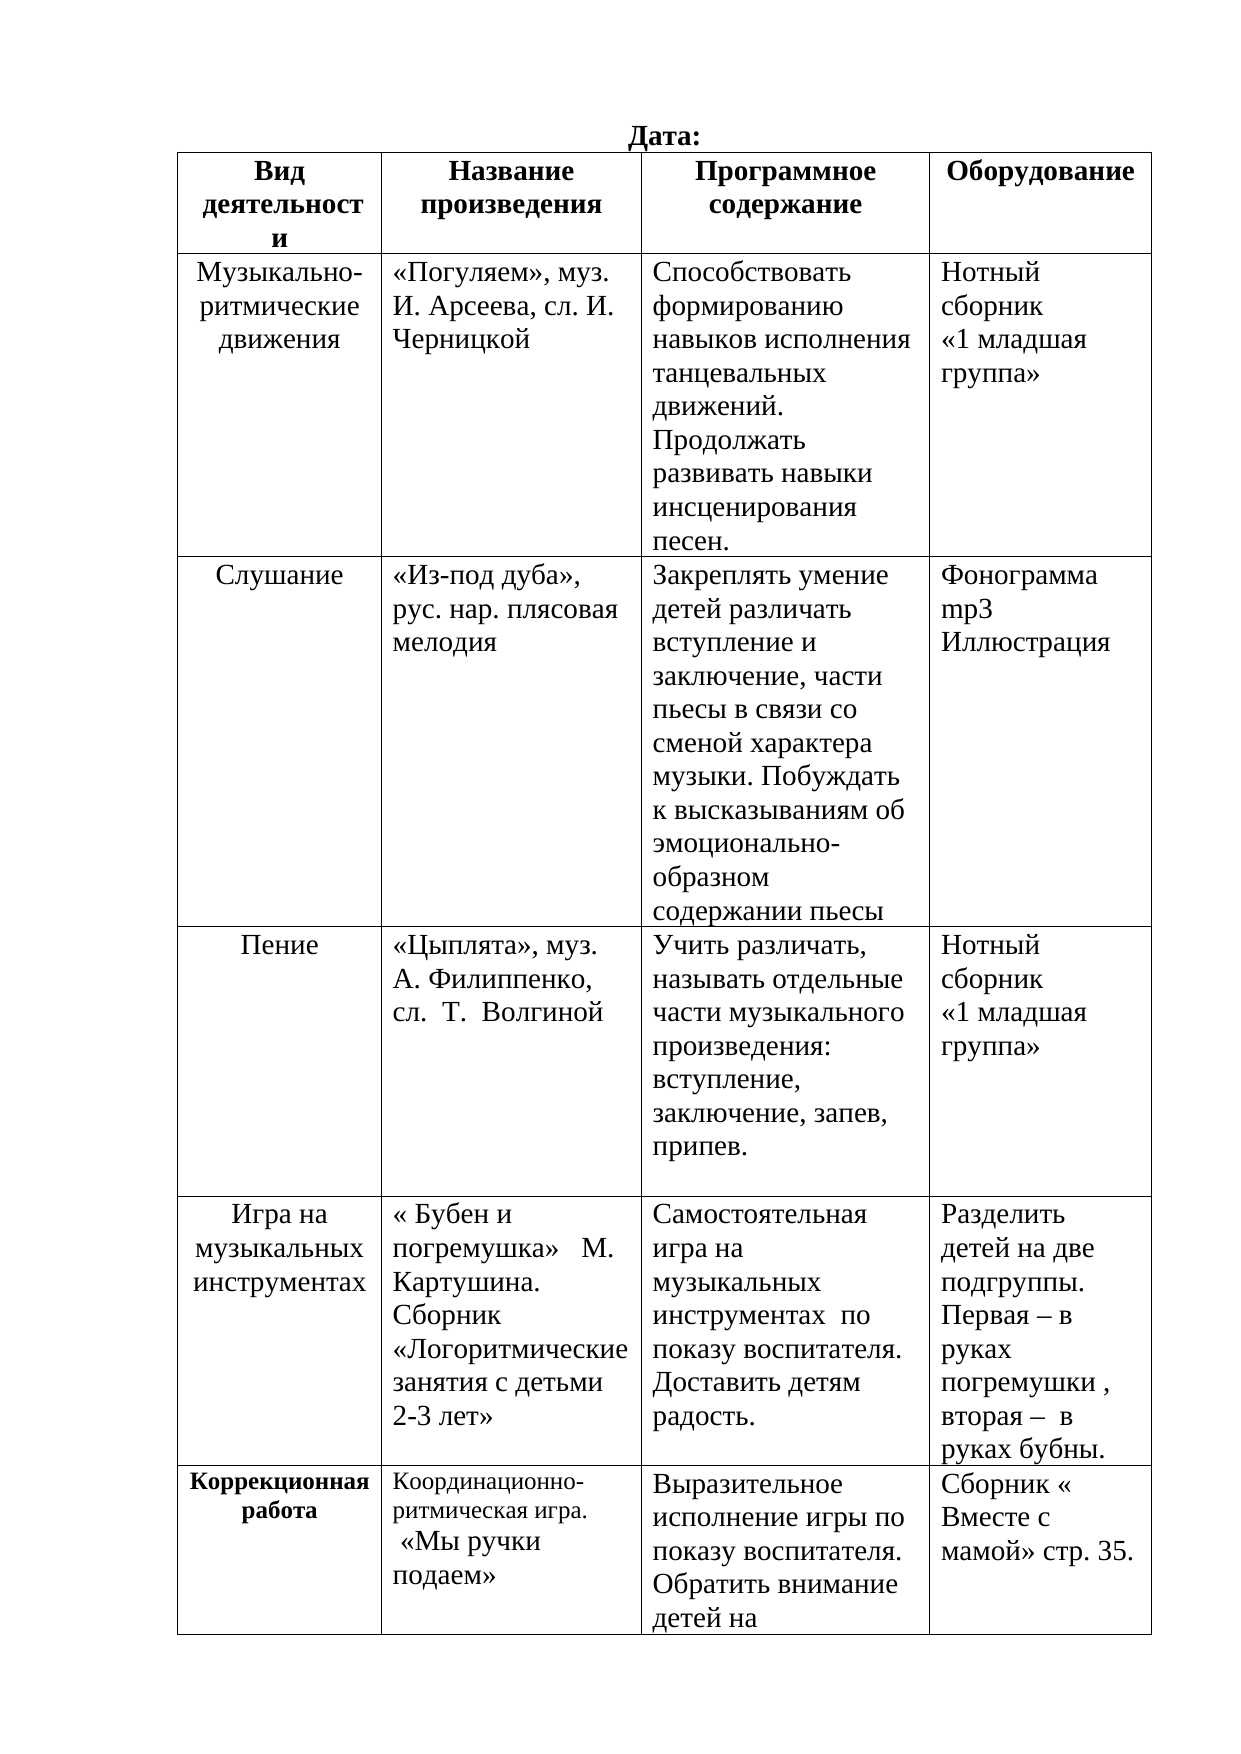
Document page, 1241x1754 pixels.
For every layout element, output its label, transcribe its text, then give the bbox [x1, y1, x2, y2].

table_cell Фонограмма mp3 Иллюстрация [930, 557, 1151, 926]
text Дата: [177, 118, 1152, 152]
table_cell Слушание [178, 557, 381, 926]
table_cell Способствовать формированию навыков исполнения танцевальных движений. Продолжать развивать навыки инсценирования песен. [642, 254, 929, 556]
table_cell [642, 1466, 929, 1634]
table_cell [382, 1466, 641, 1634]
table_cell Музыкально-ритмические движения [178, 254, 381, 556]
table_header Название произведения [382, 153, 641, 253]
table_cell Учить различать, называть отдельные части музыкального произведения: вступление, заключение, запев, припев. [642, 927, 929, 1196]
table_cell «Из-под дуба», рус. нар. плясовая мелодия [382, 557, 641, 926]
table_cell «Цыплята», муз. А. Филиппенко, сл. Т. Волгиной [382, 927, 641, 1196]
table_cell Нотный сборник «1 младшая группа» [930, 254, 1151, 556]
table_cell « Бубен и погремушка» М. Картушина. Сборник «Логоритмические занятия с детьми 2-3 лет» [382, 1197, 641, 1465]
table_header Вид деятельности [178, 153, 381, 253]
table_header Программное содержание [642, 153, 929, 253]
table_cell Нотный сборник «1 младшая группа» [930, 927, 1151, 1196]
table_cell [178, 1466, 381, 1634]
table_cell Разделить детей на две подгруппы. Первая – в руках погремушки , вторая – в руках бубны. [930, 1197, 1151, 1465]
table_cell Закреплять умение детей различать вступление и заключение, части пьесы в связи со сменой характера музыки. Побуждать к высказываниям об эмоционально-образном содержании пьесы [642, 557, 929, 926]
table_cell Игра на музыкальных инструментах [178, 1197, 381, 1465]
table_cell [930, 1466, 1151, 1634]
table_header Оборудование [930, 153, 1151, 253]
table_cell Самостоятельная игра на музыкальных инструментах по показу воспитателя. Доставить детям радость. [642, 1197, 929, 1465]
table_cell «Погуляем», муз. И. Арсеева, сл. И. Черницкой [382, 254, 641, 556]
table_cell Пение [178, 927, 381, 1196]
